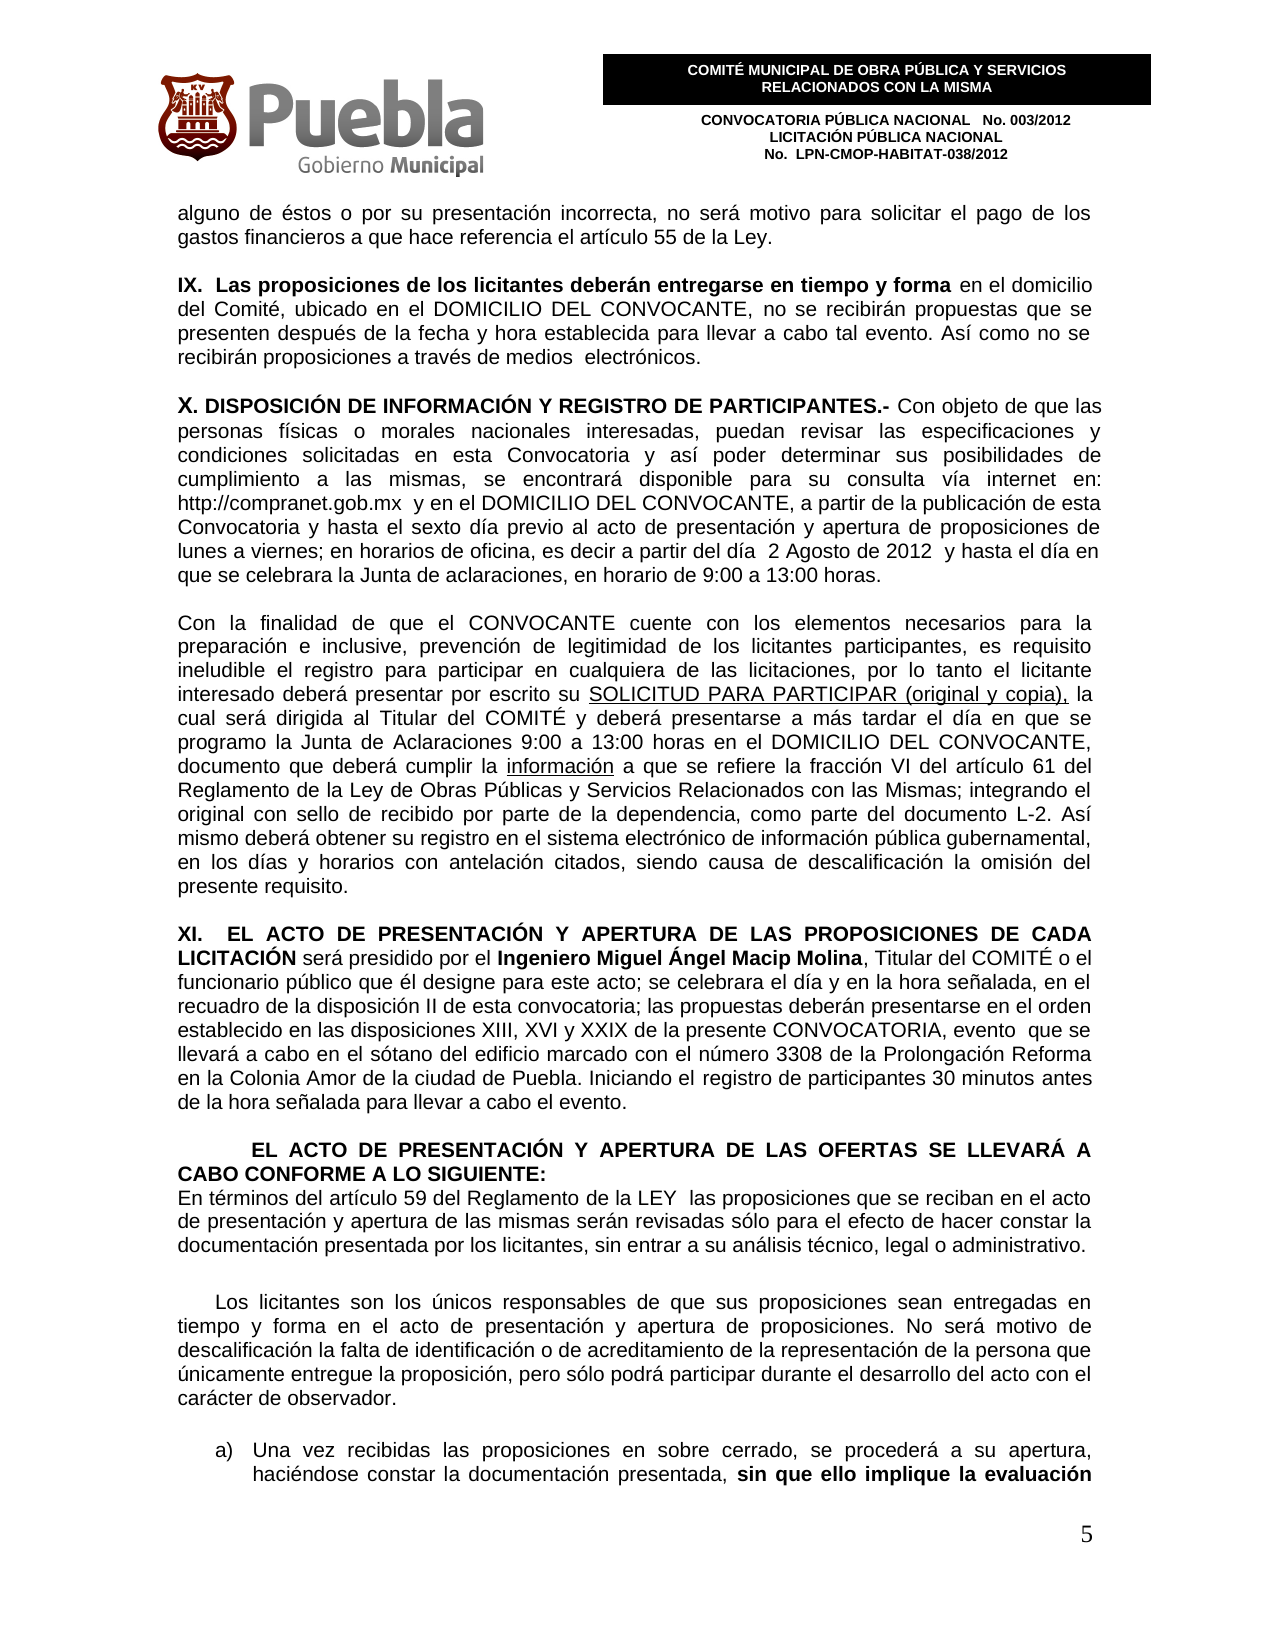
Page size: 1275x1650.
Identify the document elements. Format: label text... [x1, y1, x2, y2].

text Los licitantes son los únicos responsables de que sus proposiciones sean entregadas en tiempo y forma en el acto de presentación y apertura de proposiciones. No será motivo de descalificación la falta de identificación o de acreditamiento de la representación de la persona que únicamente entregue la proposición, pero sólo podrá participar durante el desarrollo del acto con el carácter de observador. [177, 1290, 1093, 1410]
text EL ACTO DE PRESENTACIÓN Y APERTURA DE LAS OFERTAS SE LLEVARÁ A CABO CONFORME A LO SIGUIENTE: [177, 1137, 1093, 1185]
text XI. EL ACTO DE PRESENTACIÓN Y APERTURA DE LAS PROPOSICIONES DE CADA LICITACIÓN será presidido por el Ingeniero Miguel Ángel Macip Molina, Titular del COMITÉ o el funcionario público que él designe para este acto; se celebrara el día y en la hora señalada, en el recuadro de la disposición II de esta convocatoria; las propuestas deberán presentarse en el orden establecido en las disposiciones XIII, XVI y XXIX de la presente CONVOCATORIA, evento que se llevará a cabo en el sótano del edificio marcado con el número 3308 de la Prolongación Reforma en la Colonia Amor de la ciudad de Puebla. Iniciando el registro de participantes 30 minutos antes de la hora señalada para llevar a cabo el evento. [177, 922, 1093, 1113]
picture [158, 73, 484, 177]
text IX. Las proposiciones de los licitantes deberán entregarse en tiempo y forma en el domicilio del Comité, ubicado en el DOMICILIO DEL CONVOCANTE, no se recibirán propuestas que se presenten después de la fecha y hora establecida para llevar a cabo tal evento. Así como no se recibirán proposiciones a través de medios electrónicos. [177, 273, 1093, 368]
text En términos del artículo 59 del Reglamento de la LEY las proposiciones que se reciban en el acto de presentación y apertura de las mismas serán revisadas sólo para el efecto de hacer constar la documentación presentada por los licitantes, sin entrar a su análisis técnico, legal o administrativo. [177, 1185, 1093, 1257]
text X. DISPOSICIÓN DE INFORMACIÓN Y REGISTRO DE PARTICIPANTES.- Con objeto de que las personas físicas o morales nacionales interesadas, puedan revisar las especificaciones y condiciones solicitadas en esta Convocatoria y así poder determinar sus posibilidades de cumplimiento a las mismas, se encontrará disponible para su consulta vía internet en: http://compranet.gob.mx y en el DOMICILIO DEL CONVOCANTE, a partir de la publicación de esta Convocatoria y hasta el sexto día previo al acto de presentación y apertura de proposiciones de lunes a viernes; en horarios de oficina, es decir a partir del día 2 Agosto de 2012 y hasta el día en que se celebrara la Junta de aclaraciones, en horario de 9:00 a 13:00 horas. [177, 392, 1102, 586]
text Con la finalidad de que el CONVOCANTE cuente con los elementos necesarios para la preparación e inclusive, prevención de legitimidad de los licitantes participantes, es requisito ineludible el registro para participar en cualquiera de las licitaciones, por lo tanto el licitante interesado deberá presentar por escrito su SOLICITUD PARA PARTICIPAR (original y copia), la cual será dirigida al Titular del COMITÉ y deberá presentarse a más tardar el día en que se programo la Junta de Aclaraciones 9:00 a 13:00 horas en el DOMICILIO DEL CONVOCANTE, documento que deberá cumplir la información a que se refiere la fracción VI del artículo 61 del Reglamento de la Ley de Obras Públicas y Servicios Relacionados con las Mismas; integrando el original con sello de recibido por parte de la dependencia, como parte del documento L-2. Así mismo deberá obtener su registro en el sistema electrónico de información pública gubernamental, en los días y horarios con antelación citados, siendo causa de descalificación la omisión del presente requisito. [177, 610, 1093, 898]
